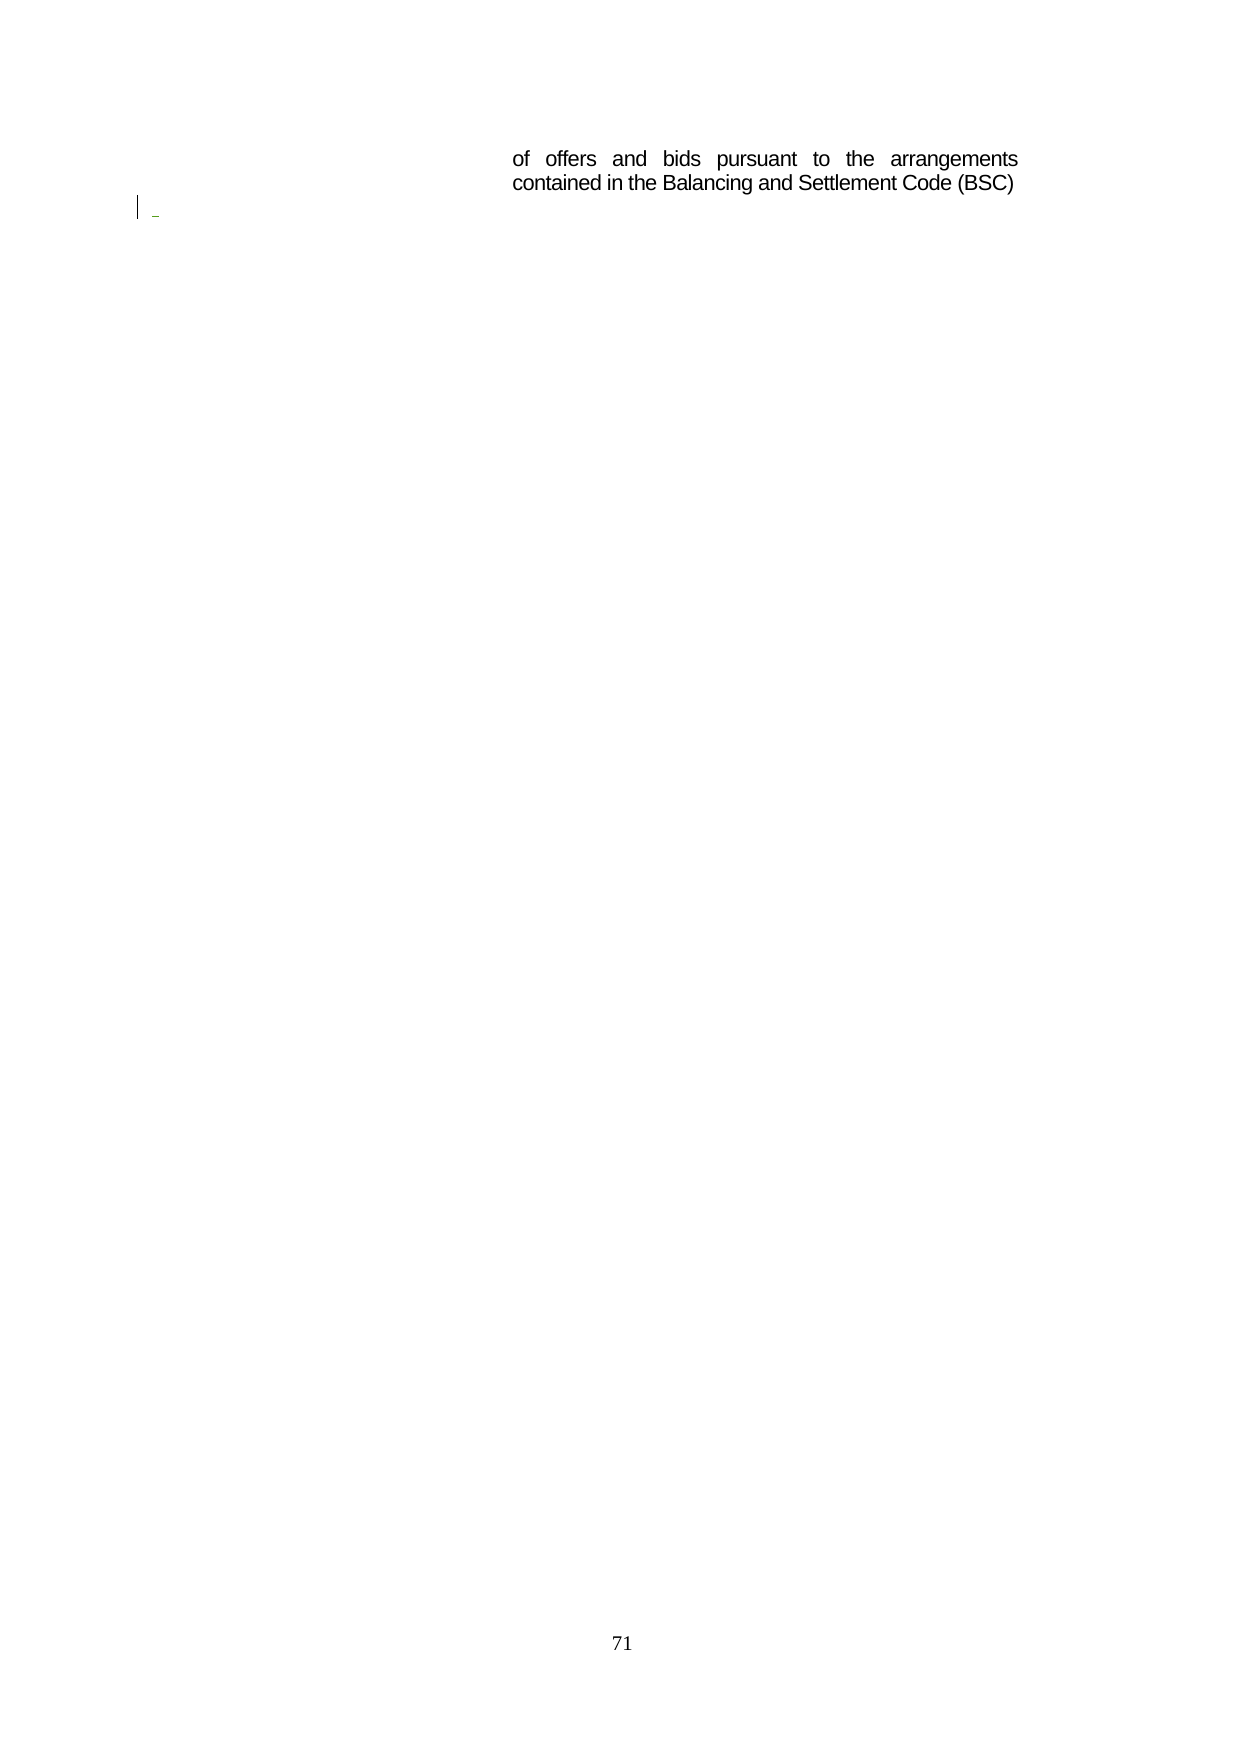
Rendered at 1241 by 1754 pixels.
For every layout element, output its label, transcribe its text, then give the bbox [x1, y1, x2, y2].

text of offers and bids pursuant to the arrangements contained in the Balancing and Settlement Code (BSC) [512, 148, 1019, 195]
